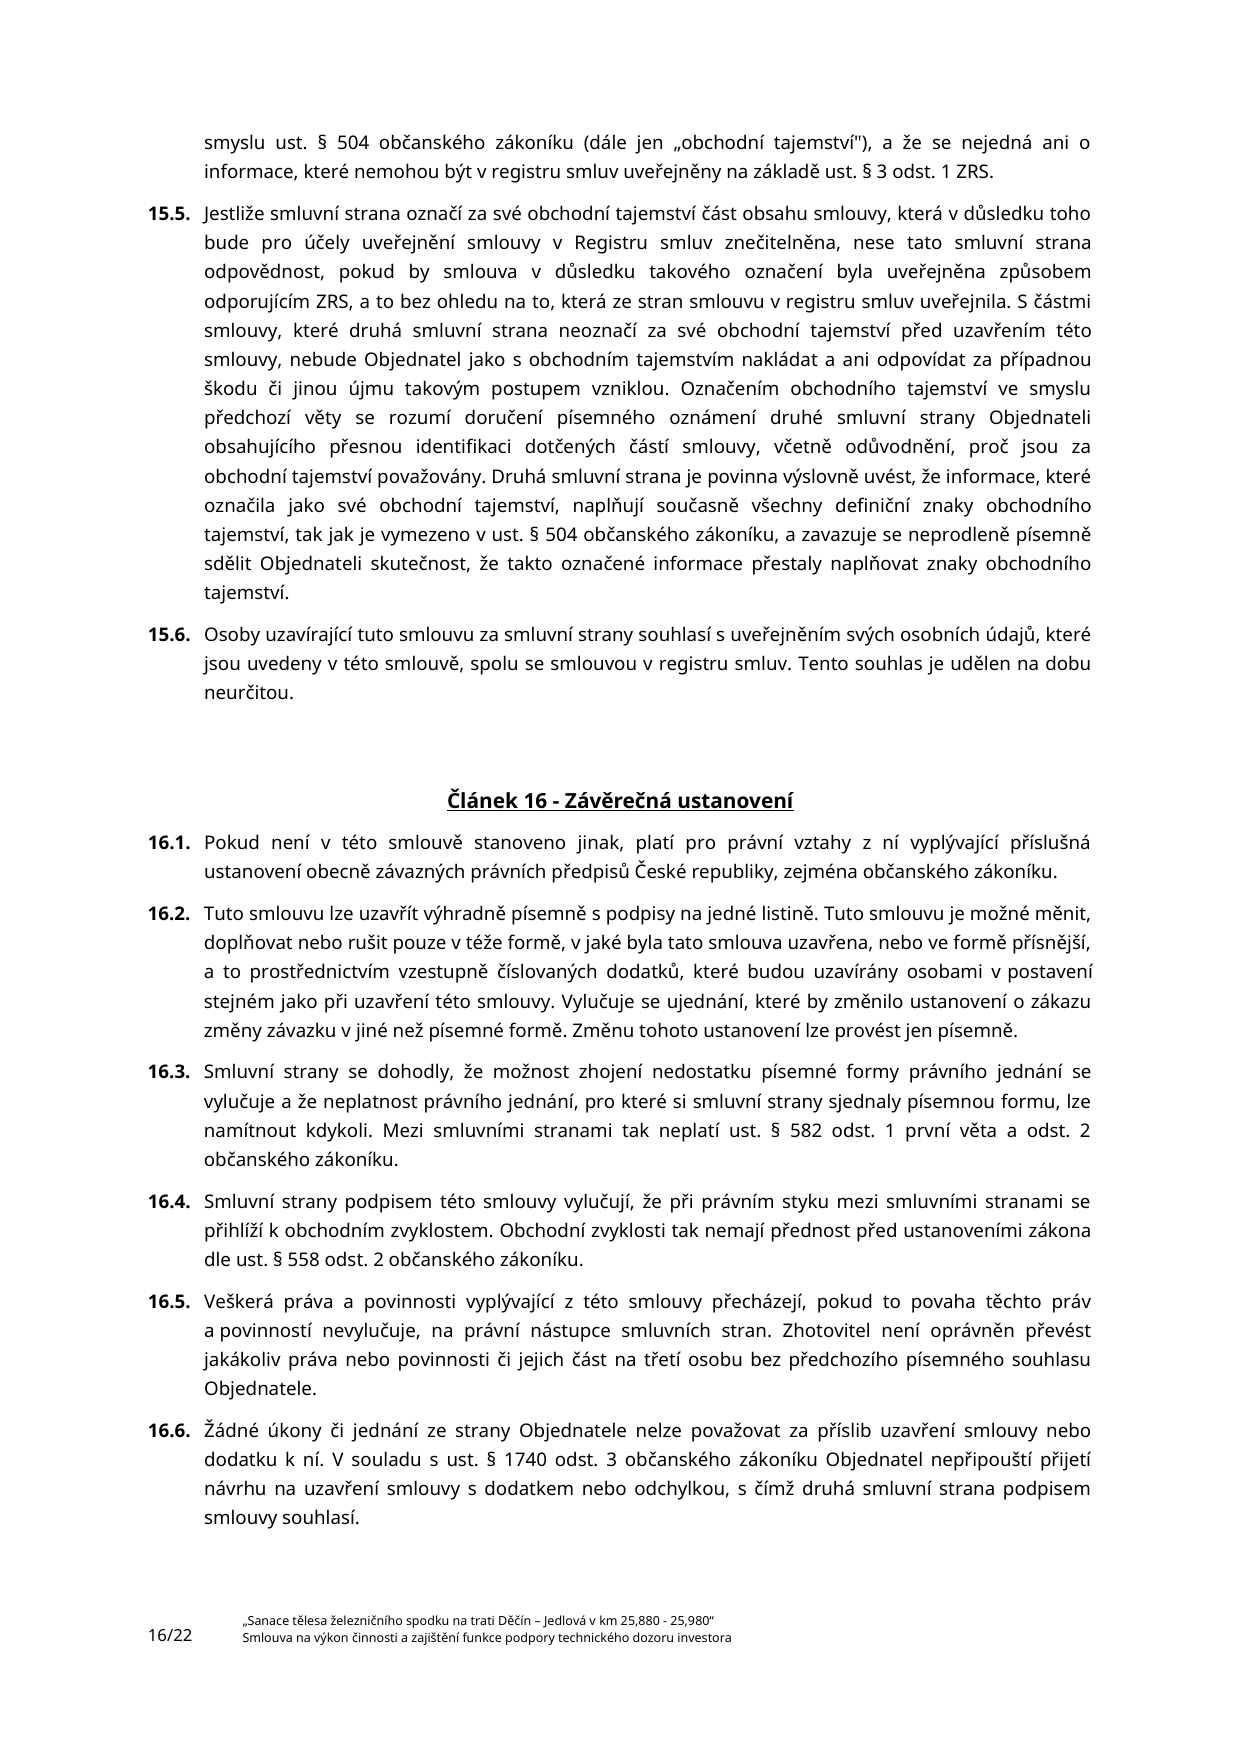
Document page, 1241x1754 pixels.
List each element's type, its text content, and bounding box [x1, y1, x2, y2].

text 15.6. Osoby uzavírající tuto smlouvu za smluvní strany souhlasí s uveřejněním svých osobních údajů, které jsou uvedeny v této smlouvě, spolu se smlouvou v registru smluv. Tento souhlas je udělen na dobu neurčitou. [148, 618, 1092, 706]
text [148, 126, 1092, 185]
text 15.5. Jestliže smluvní strana označí za své obchodní tajemství část obsahu smlouvy, která v důsledku toho bude pro účely uveřejnění smlouvy v Registru smluv znečitelněna, nese tato smluvní strana odpovědnost, pokud by smlouva v důsledku takového označení byla uveřejněna způsobem odporujícím ZRS, a to bez ohledu na to, která ze stran smlouvu v registru smluv uveřejnila. S částmi smlouvy, které druhá smluvní strana neoznačí za své obchodní tajemství před uzavřením této smlouvy, nebude Objednatel jako s obchodním tajemstvím nakládat a ani odpovídat za případnou škodu či jinou újmu takovým postupem vzniklou. Označením obchodního tajemství ve smyslu předchozí věty se rozumí doručení písemného oznámení druhé smluvní strany Objednateli obsahujícího přesnou identifikaci dotčených částí smlouvy, včetně odůvodnění, proč jsou za obchodní tajemství považovány. Druhá smluvní strana je povinna výslovně uvést, že informace, které označila jako své obchodní tajemství, naplňují současně všechny definiční znaky obchodního tajemství, tak jak je vymezeno v ust. § 504 občanského zákoníku, a zavazuje se neprodleně písemně sdělit Objednateli skutečnost, že takto označené informace přestaly naplňovat znaky obchodního tajemství. [148, 197, 1092, 606]
text 16.5. Veškerá práva a povinnosti vyplývající z této smlouvy přecházejí, pokud to povaha těchto práv a povinností nevylučuje, na právní nástupce smluvních stran. Zhotovitel není oprávněn převést jakákoliv práva nebo povinnosti či jejich část na třetí osobu bez předchozího písemného souhlasu Objednatele. [148, 1285, 1092, 1401]
text 16.1. Pokud není v této smlouvě stanoveno jinak, platí pro právní vztahy z ní vyplývající příslušná ustanovení obecně závazných právních předpisů České republiky, zejména občanského zákoníku. [148, 826, 1092, 885]
text 16.3. Smluvní strany se dohodly, že možnost zhojení nedostatku písemné formy právního jednání se vylučuje a že neplatnost právního jednání, pro které si smluvní strany sjednaly písemnou formu, lze namítnout kdykoli. Mezi smluvními stranami tak neplatí ust. § 582 odst. 1 první věta a odst. 2 občanského zákoníku. [147, 1056, 1092, 1172]
text 16.4. Smluvní strany podpisem této smlouvy vylučují, že při právním styku mezi smluvními stranami se přihlíží k obchodním zvyklostem. Obchodní zvyklosti tak nemají přednost před ustanoveními zákona dle ust. § 558 odst. 2 občanského zákoníku. [148, 1185, 1092, 1272]
subtitle Článek 16 - Závěrečná ustanovení [148, 785, 1092, 814]
text 16.2. Tuto smlouvu lze uzavřít výhradně písemně s podpisy na jedné listině. Tuto smlouvu je možné měnit, doplňovat nebo rušit pouze v téže formě, v jaké byla tato smlouva uzavřena, nebo ve formě přísnější, a to prostřednictvím vzestupně číslovaných dodatků, které budou uzavírány osobami v postavení stejném jako při uzavření této smlouvy. Vylučuje se ujednání, které by změnilo ustanovení o zákazu změny závazku v jiné než písemné formě. Změnu tohoto ustanovení lze provést jen písemně. [147, 897, 1092, 1043]
text 16.6. Žádné úkony či jednání ze strany Objednatele nelze považovat za příslib uzavření smlouvy nebo dodatku k ní. V souladu s ust. § 1740 odst. 3 občanského zákoníku Objednatel nepřipouští přijetí návrhu na uzavření smlouvy s dodatkem nebo odchylkou, s čímž druhá smluvní strana podpisem smlouvy souhlasí. [148, 1414, 1092, 1531]
